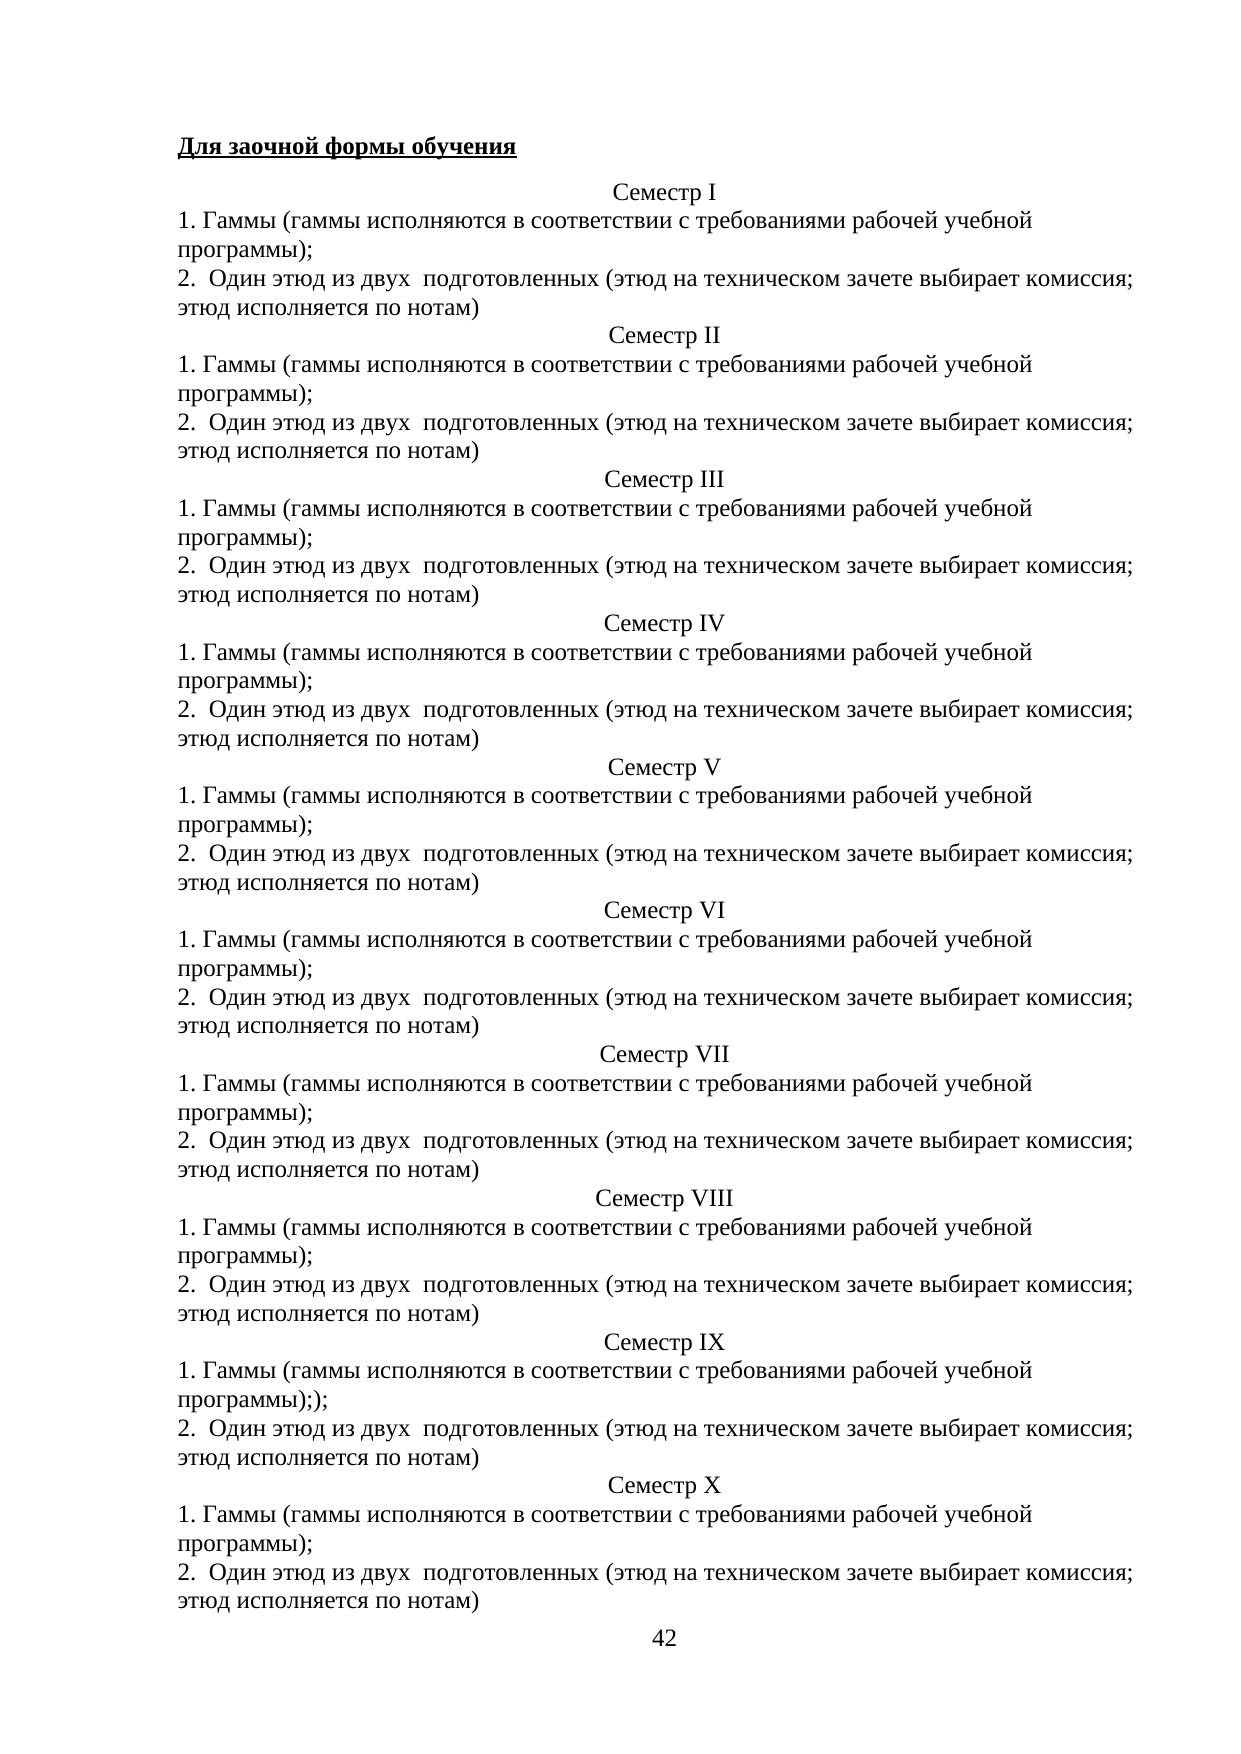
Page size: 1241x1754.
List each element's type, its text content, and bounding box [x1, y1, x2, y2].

text 2. Один этюд из двух подготовленных (этюд на техническом зачете выбирает комиссия; этюд исполняется по нотам) [177, 1269, 1152, 1327]
text 2. Один этюд из двух подготовленных (этюд на техническом зачете выбирает комиссия; этюд исполняется по нотам) [177, 1125, 1152, 1183]
text 2. Один этюд из двух подготовленных (этюд на техническом зачете выбирает комиссия; этюд исполняется по нотам) [177, 838, 1152, 895]
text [177, 205, 1152, 263]
text 2. Один этюд из двух подготовленных (этюд на техническом зачете выбирает комиссия; этюд исполняется по нотам) [177, 694, 1152, 752]
text Семестр IX [177, 1327, 1152, 1355]
text 1. Гаммы (гаммы исполняются в соответствии с требованиями рабочей учебной программы); [177, 924, 1152, 982]
text Семестр VI [177, 895, 1152, 924]
text 2. Один этюд из двух подготовленных (этюд на техническом зачете выбирает комиссия; этюд исполняется по нотам) [177, 407, 1152, 464]
text 1. Гаммы (гаммы исполняются в соответствии с требованиями рабочей учебной программы); [177, 1499, 1152, 1557]
text Семестр X [177, 1470, 1152, 1499]
text 1. Гаммы (гаммы исполняются в соответствии с требованиями рабочей учебной программы); [177, 780, 1152, 838]
text Семестр II [177, 320, 1152, 349]
text 1. Гаммы (гаммы исполняются в соответствии с требованиями рабочей учебной программы);); [177, 1355, 1152, 1413]
text 2. Один этюд из двух подготовленных (этюд на техническом зачете выбирает комиссия; этюд исполняется по нотам) [177, 1413, 1152, 1470]
text Семестр I [177, 177, 1152, 205]
text Семестр VII [177, 1039, 1152, 1068]
text 2. Один этюд из двух подготовленных (этюд на техническом зачете выбирает комиссия; этюд исполняется по нотам) [177, 982, 1152, 1039]
text 1. Гаммы (гаммы исполняются в соответствии с требованиями рабочей учебной программы); [177, 1068, 1152, 1125]
text Семестр V [177, 752, 1152, 780]
text 1. Гаммы (гаммы исполняются в соответствии с требованиями рабочей учебной программы); [177, 637, 1152, 694]
text 1. Гаммы (гаммы исполняются в соответствии с требованиями рабочей учебной программы); [177, 493, 1152, 550]
text 2. Один этюд из двух подготовленных (этюд на техническом зачете выбирает комиссия; этюд исполняется по нотам) [177, 550, 1152, 608]
text 1. Гаммы (гаммы исполняются в соответствии с требованиями рабочей учебной программы); [177, 349, 1152, 407]
text Семестр IV [177, 608, 1152, 637]
subtitle Для заочной формы обучения [177, 131, 1152, 160]
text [177, 263, 1152, 320]
text Семестр VIII [177, 1183, 1152, 1212]
text 2. Один этюд из двух подготовленных (этюд на техническом зачете выбирает комиссия; этюд исполняется по нотам) [177, 1557, 1152, 1614]
text 1. Гаммы (гаммы исполняются в соответствии с требованиями рабочей учебной программы); [177, 1212, 1152, 1269]
text Семестр III [177, 464, 1152, 493]
